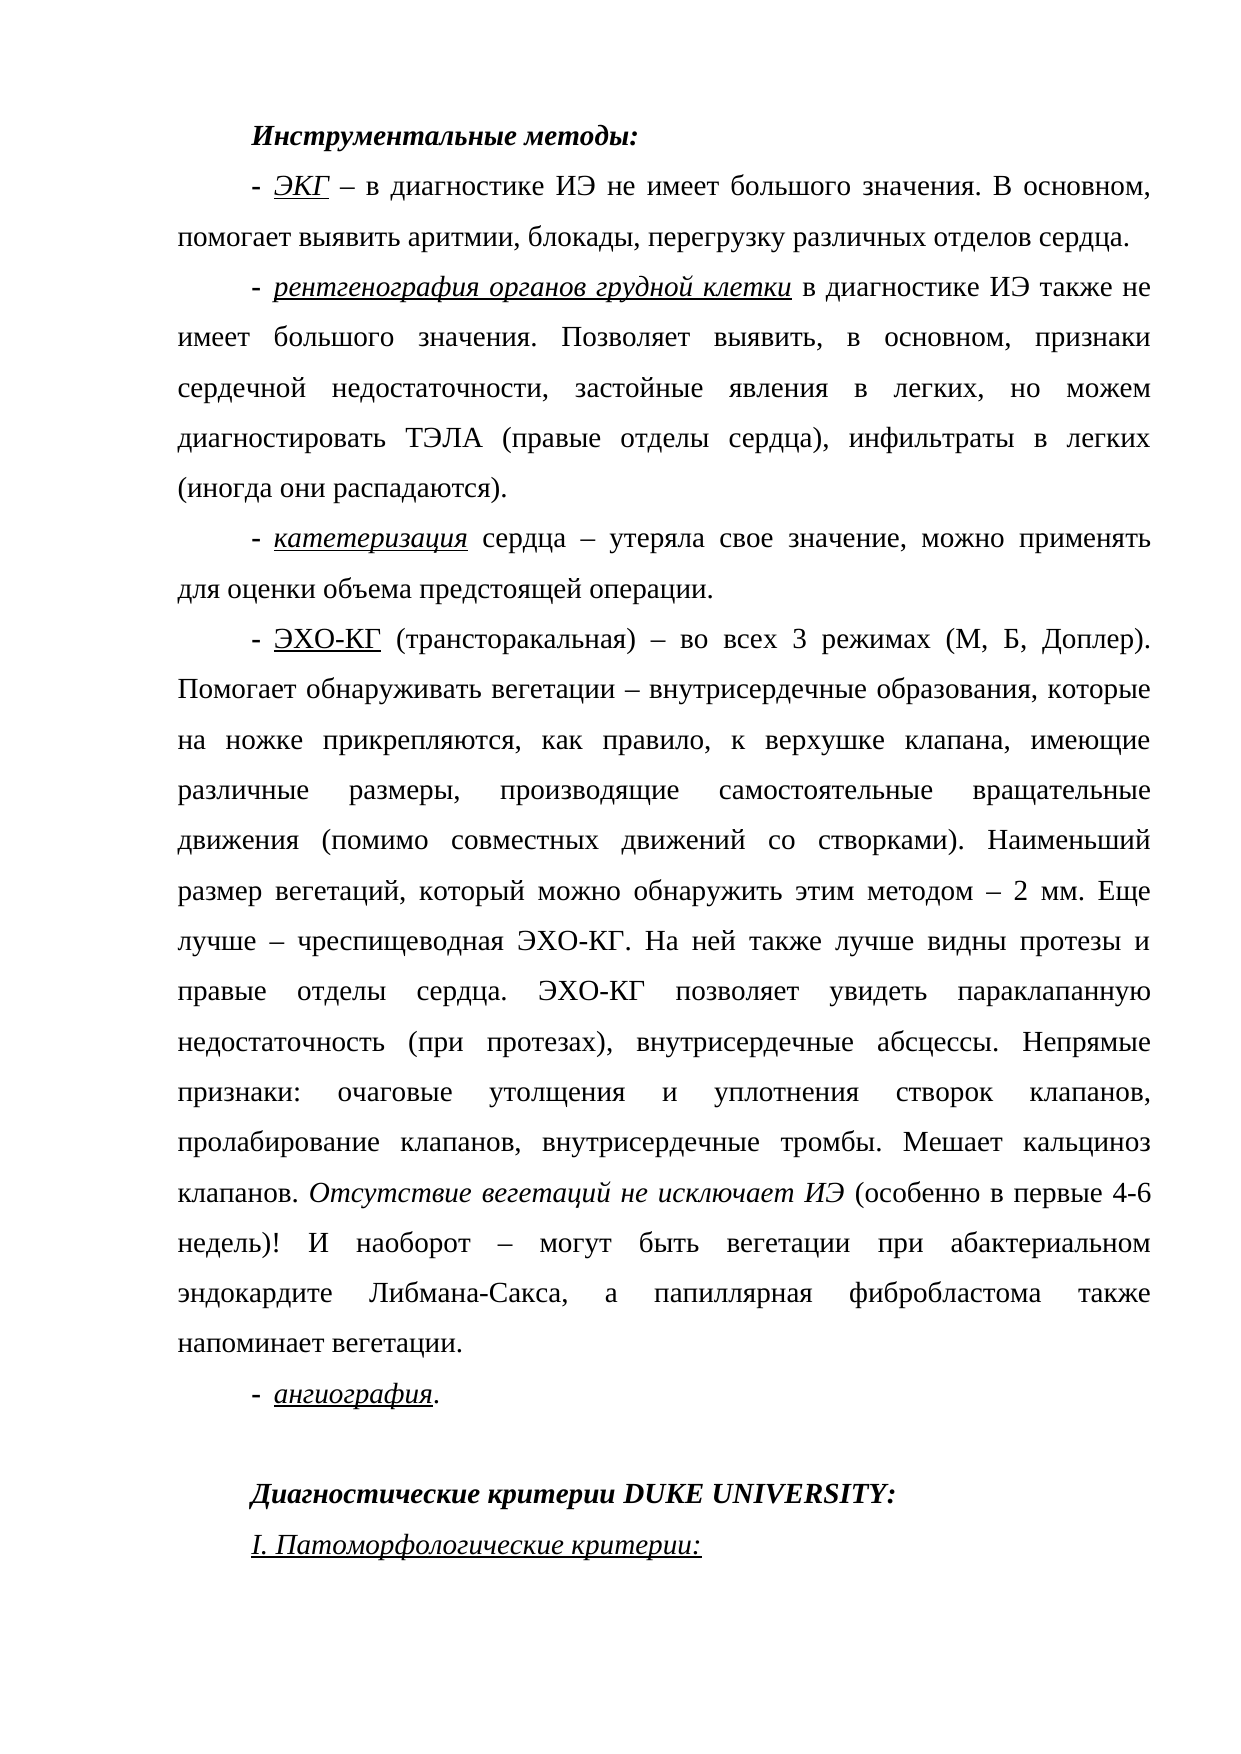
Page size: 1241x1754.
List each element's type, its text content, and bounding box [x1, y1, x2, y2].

text I. Патоморфологические критерии: [177, 1527, 1152, 1560]
text Диагностические критерии DUKE UNIVERSITY: [177, 1477, 1152, 1510]
list рентгенография органов грудной клетки в диагностике ИЭ также не имеет большого значения. Позволяет выявить, в основном, признаки сердечной недостаточности, застойные явления в легких, но можем диагностировать ТЭЛА (правые отделы сердца), инфильтраты в легких (иногда они распадаются). [177, 269, 1152, 504]
list ЭХО-КГ (трансторакальная) – во всех 3 режимах (М, Б, Доплер). Помогает обнаруживать вегетации – внутрисердечные образования, которые на ножке прикрепляются, как правило, к верхушке клапана, имеющие различные размеры, производящие самостоятельные вращательные движения (помимо совместных движений со створками). Наименьший размер вегетаций, который можно обнаружить этим методом – . Еще лучше – чреспищеводная ЭХО-КГ. На ней также лучше видны протезы и правые отделы сердца. ЭХО-КГ позволяет увидеть параклапанную недостаточность (при протезах), внутрисердечные абсцессы. Непрямые признаки: очаговые утолщения и уплотнения створок клапанов, пролабирование клапанов, внутрисердечные тромбы. Мешает кальциноз клапанов. Отсутствие вегетаций не исключает ИЭ (особенно в первые 4-6 недель)! И наоборот – могут быть вегетации при абактериальном эндокардите Либмана-Сакса, а папиллярная фибробластома также напоминает вегетации. [177, 621, 1152, 1359]
list катетеризация сердца – утеряла свое значение, можно применять для оценки объема предстоящей операции. [177, 521, 1152, 604]
list ЭКГ – в диагностике ИЭ не имеет большого значения. В основном, помогает выявить аритмии, блокады, перегрузку различных отделов сердца. [177, 168, 1152, 252]
list ангиография. [177, 1376, 1152, 1409]
text Инструментальные методы: [177, 118, 1152, 152]
